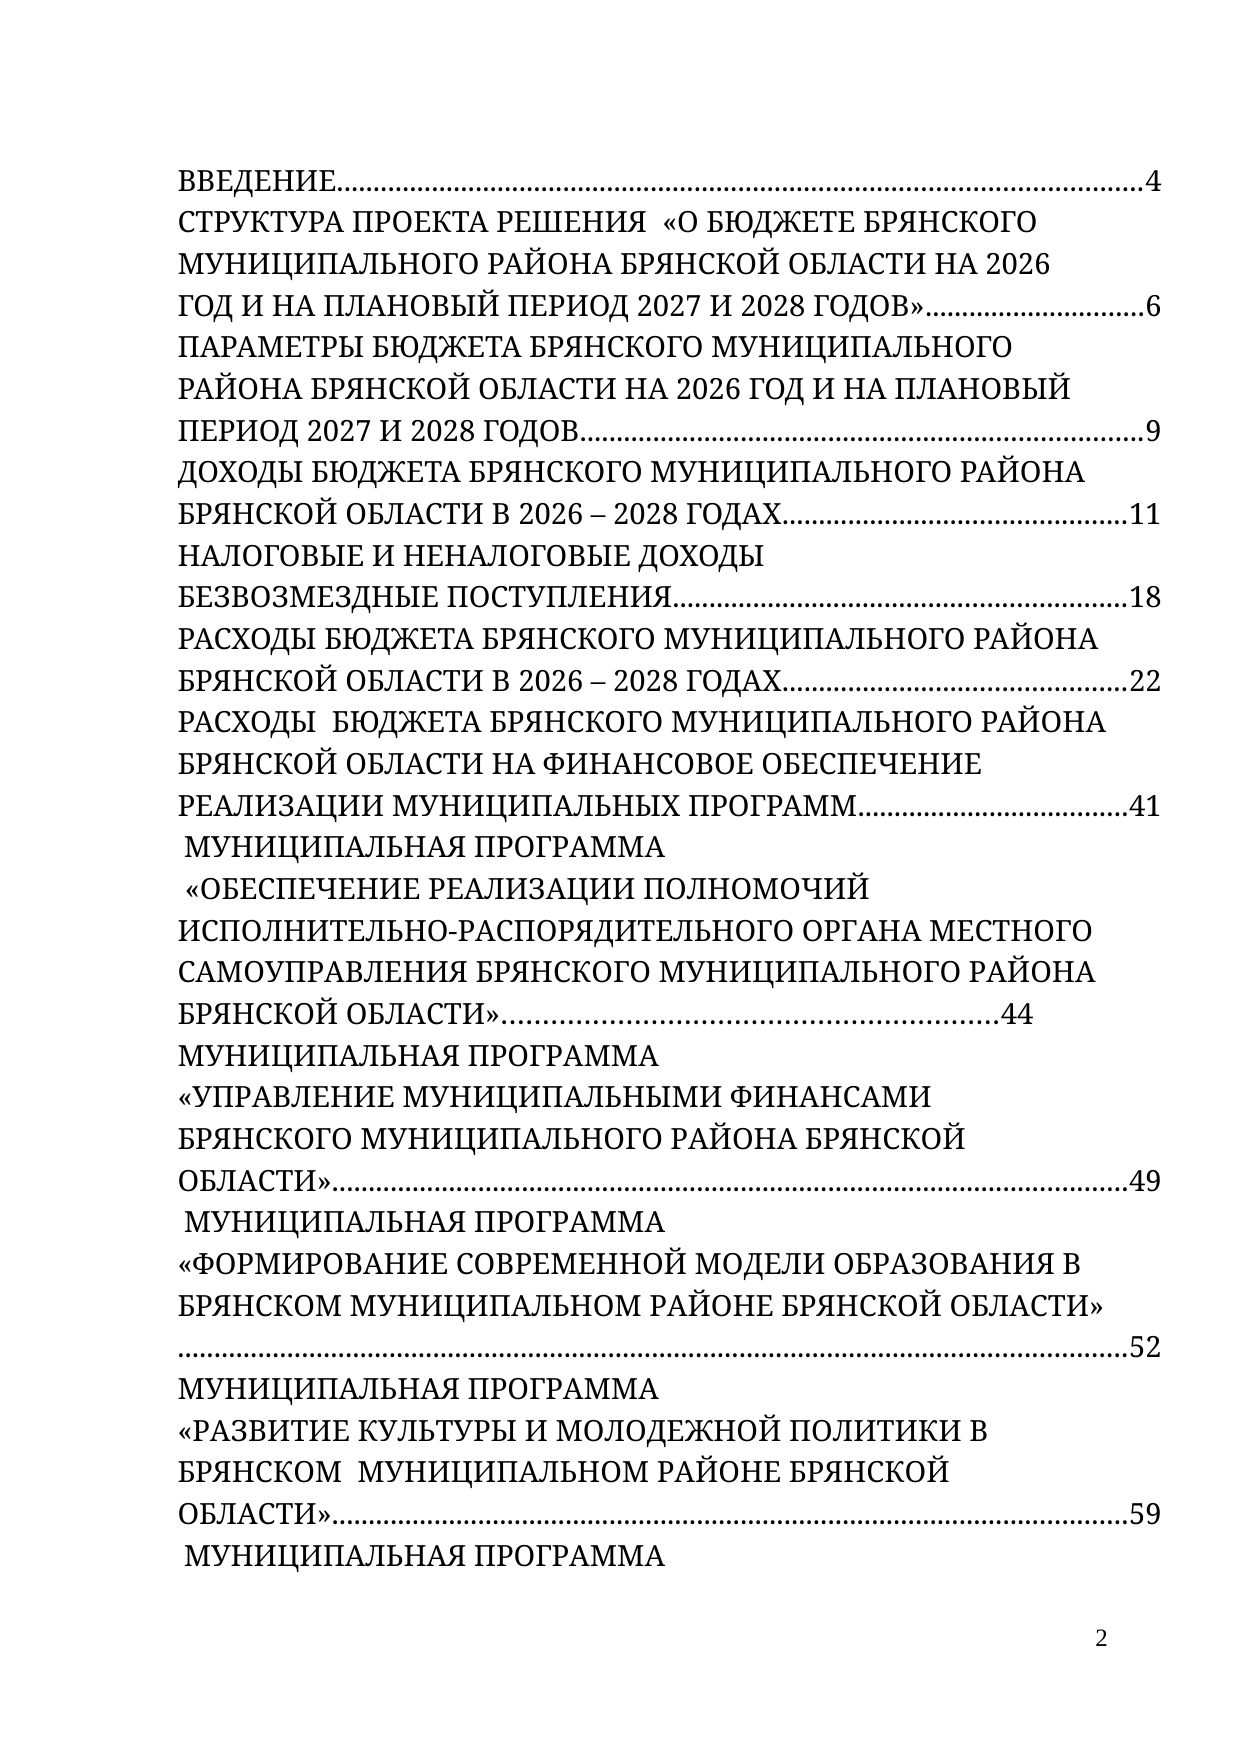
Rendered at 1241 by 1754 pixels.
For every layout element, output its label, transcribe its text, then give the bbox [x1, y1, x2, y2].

text РАСХОДЫ БЮДЖЕТА БРЯНСКОГО МУНИЦИПАЛЬНОГО РАЙОНА БРЯНСКОЙ ОБЛАСТИ В 2026 – 2028 ГОДАХ 22 [177, 618, 1107, 699]
text «ФОРМИРОВАНИЕ СОВРЕМЕННОЙ МОДЕЛИ ОБРАЗОВАНИЯ В БРЯНСКОМ МУНИЦИПАЛЬНОМ РАЙОНЕ БРЯНСКОЙ ОБЛАСТИ» 52 [177, 1243, 1107, 1366]
text ДОХОДЫ БЮДЖЕТА БРЯНСКОГО МУНИЦИПАЛЬНОГО РАЙОНА БРЯНСКОЙ ОБЛАСТИ В 2026 – 2028 ГОДАХ 11 [177, 451, 1107, 533]
text МУНИЦИПАЛЬНАЯ ПРОГРАММА [177, 826, 1107, 866]
text «УПРАВЛЕНИЕ МУНИЦИПАЛЬНЫМИ ФИНАНСАМИ БРЯНСКОГО МУНИЦИПАЛЬНОГО РАЙОНА БРЯНСКОЙ ОБЛАСТИ» 49 [177, 1076, 1107, 1199]
text Безвозмездные поступления 18 [177, 576, 1107, 616]
text МУНИЦИПАЛЬНАЯ ПРОГРАММА [177, 1201, 1107, 1241]
text Налоговые и неналоговые доходы [177, 535, 1107, 574]
text ИСПОЛНИТЕЛЬНО-РАСПОРЯДИТЕЛЬНОГО ОРГАНА МЕСТНОГО САМОУПРАВЛЕНИЯ БРЯНСКОГО МУНИЦИПАЛЬНОГО РАЙОНА БРЯНСКОЙ ОБЛАСТИ»……………………………………………………44 [177, 910, 1107, 1033]
text МУНИЦИПАЛЬНАЯ ПРОГРАММА [177, 1368, 1107, 1408]
text МУНИЦИПАЛЬНАЯ ПРОГРАММА [177, 1535, 1107, 1574]
text ВВЕДЕНИЕ 4 [177, 160, 1107, 199]
text «РАЗВИТИЕ КУЛЬТУРЫ И МОЛОДЕЖНОЙ ПОЛИТИКИ В БРЯНСКОМ МУНИЦИПАЛЬНОМ РАЙОНЕ БРЯНСКОЙ ОБЛАСТИ» 59 [177, 1410, 1107, 1533]
text ПАРАМЕТРЫ БЮДЖЕТА БРЯНСКОГО МУНИЦИПАЛЬНОГО РАЙОНА БРЯНСКОЙ ОБЛАСТИ НА 2026 ГОД И НА ПЛАНОВЫЙ ПЕРИОД 2027 И 2028 ГОДОВ 9 [177, 326, 1107, 449]
text СТРУКТУРА ПРОЕКТА решения «О БЮДЖЕТЕ БРЯНСКОГО МУНИЦИПАЛЬНОГО РАЙОНА БРЯНСКОЙ ОБЛАСТИ НА 2026 ГОД И НА ПЛАНОВЫЙ ПЕРИОД 2027 И 2028 ГОДОВ» 6 [177, 201, 1107, 324]
text МУНИЦИПАЛЬНАЯ ПРОГРАММА [177, 1035, 1107, 1074]
text РАСХОДЫ БЮДЖЕТА БРЯНСКОГО МУНИЦИПАЛЬНОГО РАЙОНА БРЯНСКОЙ ОБЛАСТИ НА ФИНАНСОВОЕ ОБЕСПЕЧЕНИЕ РЕАЛИЗАЦИИ МУНИЦИПАЛЬНЫХ ПРОГРАММ 41 [177, 701, 1107, 824]
text «ОБЕСПЕЧЕНИЕ РЕАЛИЗАЦИИ ПОЛНОМОЧИЙ [177, 868, 1107, 908]
